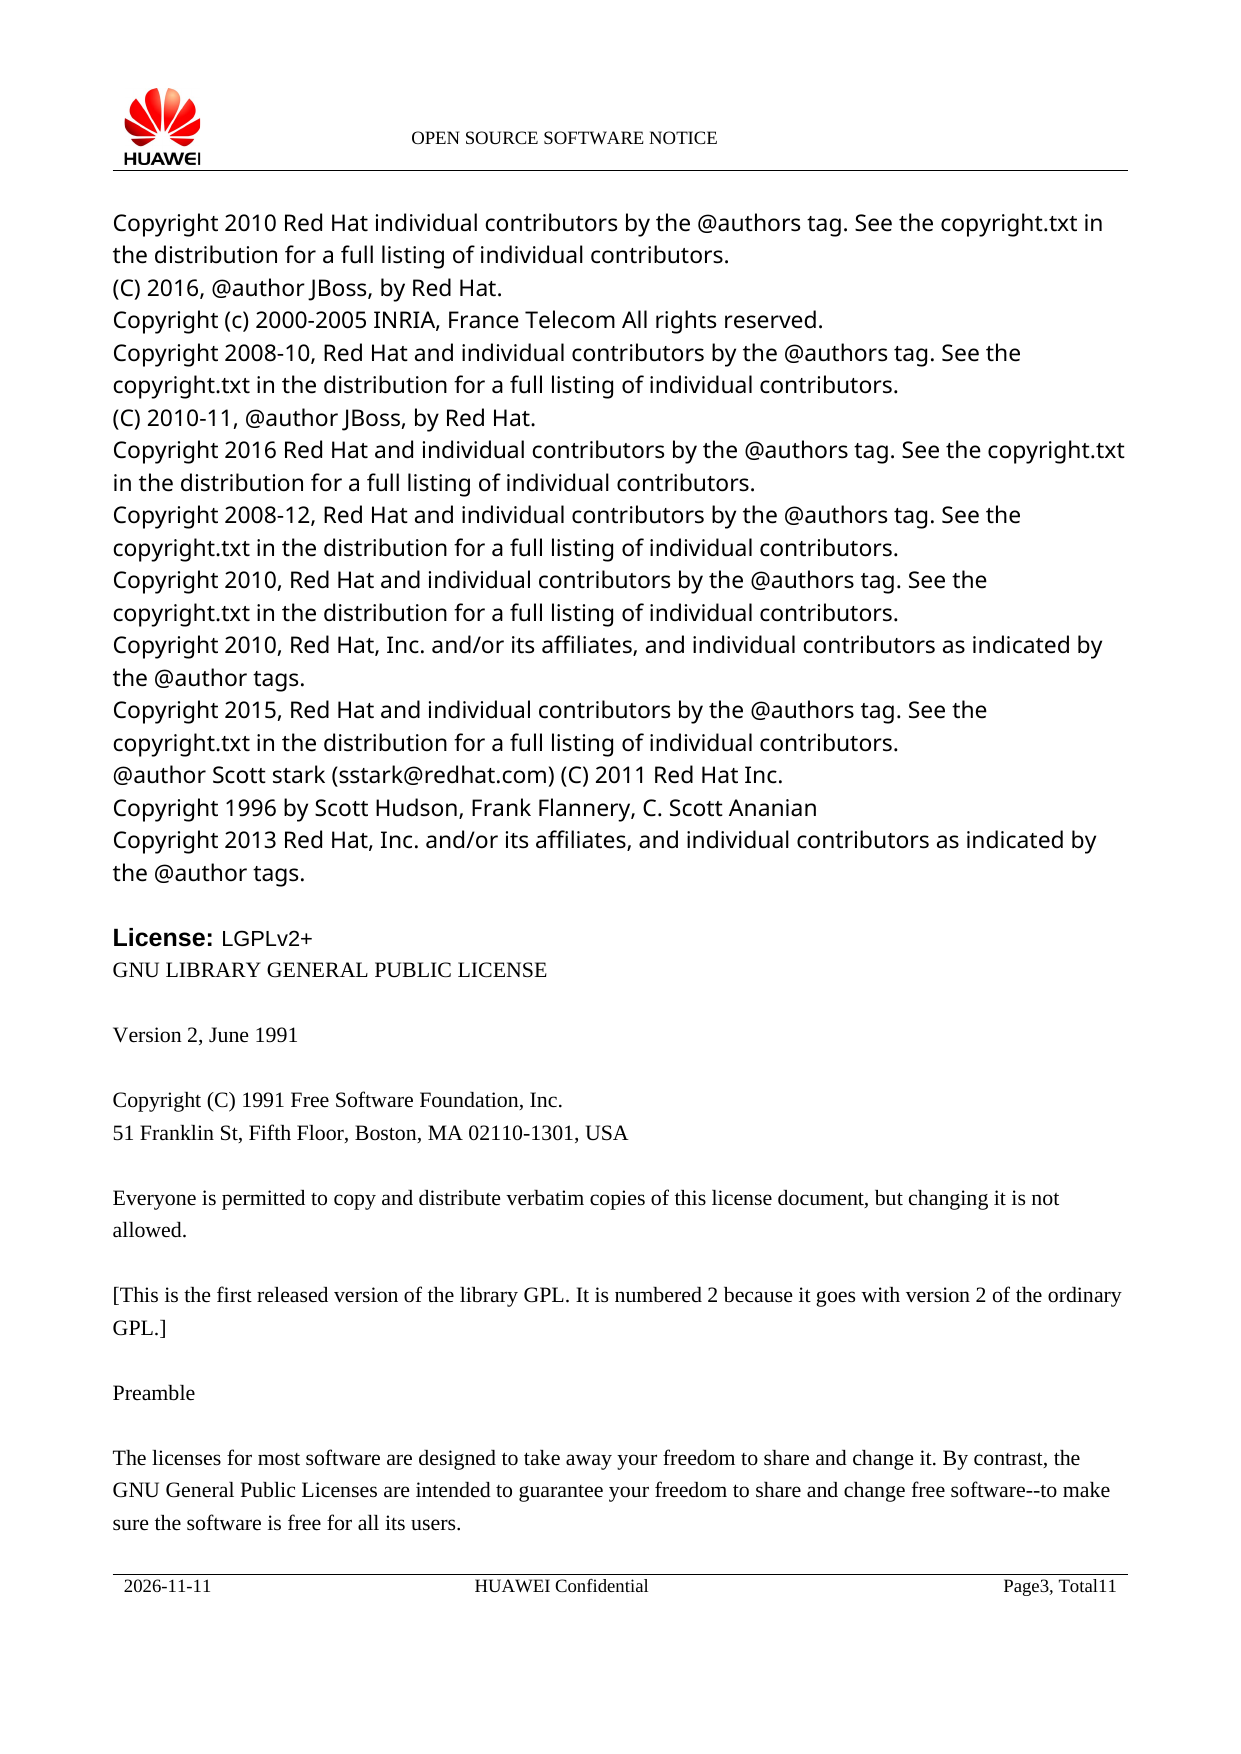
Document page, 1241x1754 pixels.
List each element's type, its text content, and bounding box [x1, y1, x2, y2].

text License: LGPLv2+ [112, 921, 1128, 954]
picture [124, 88, 201, 165]
